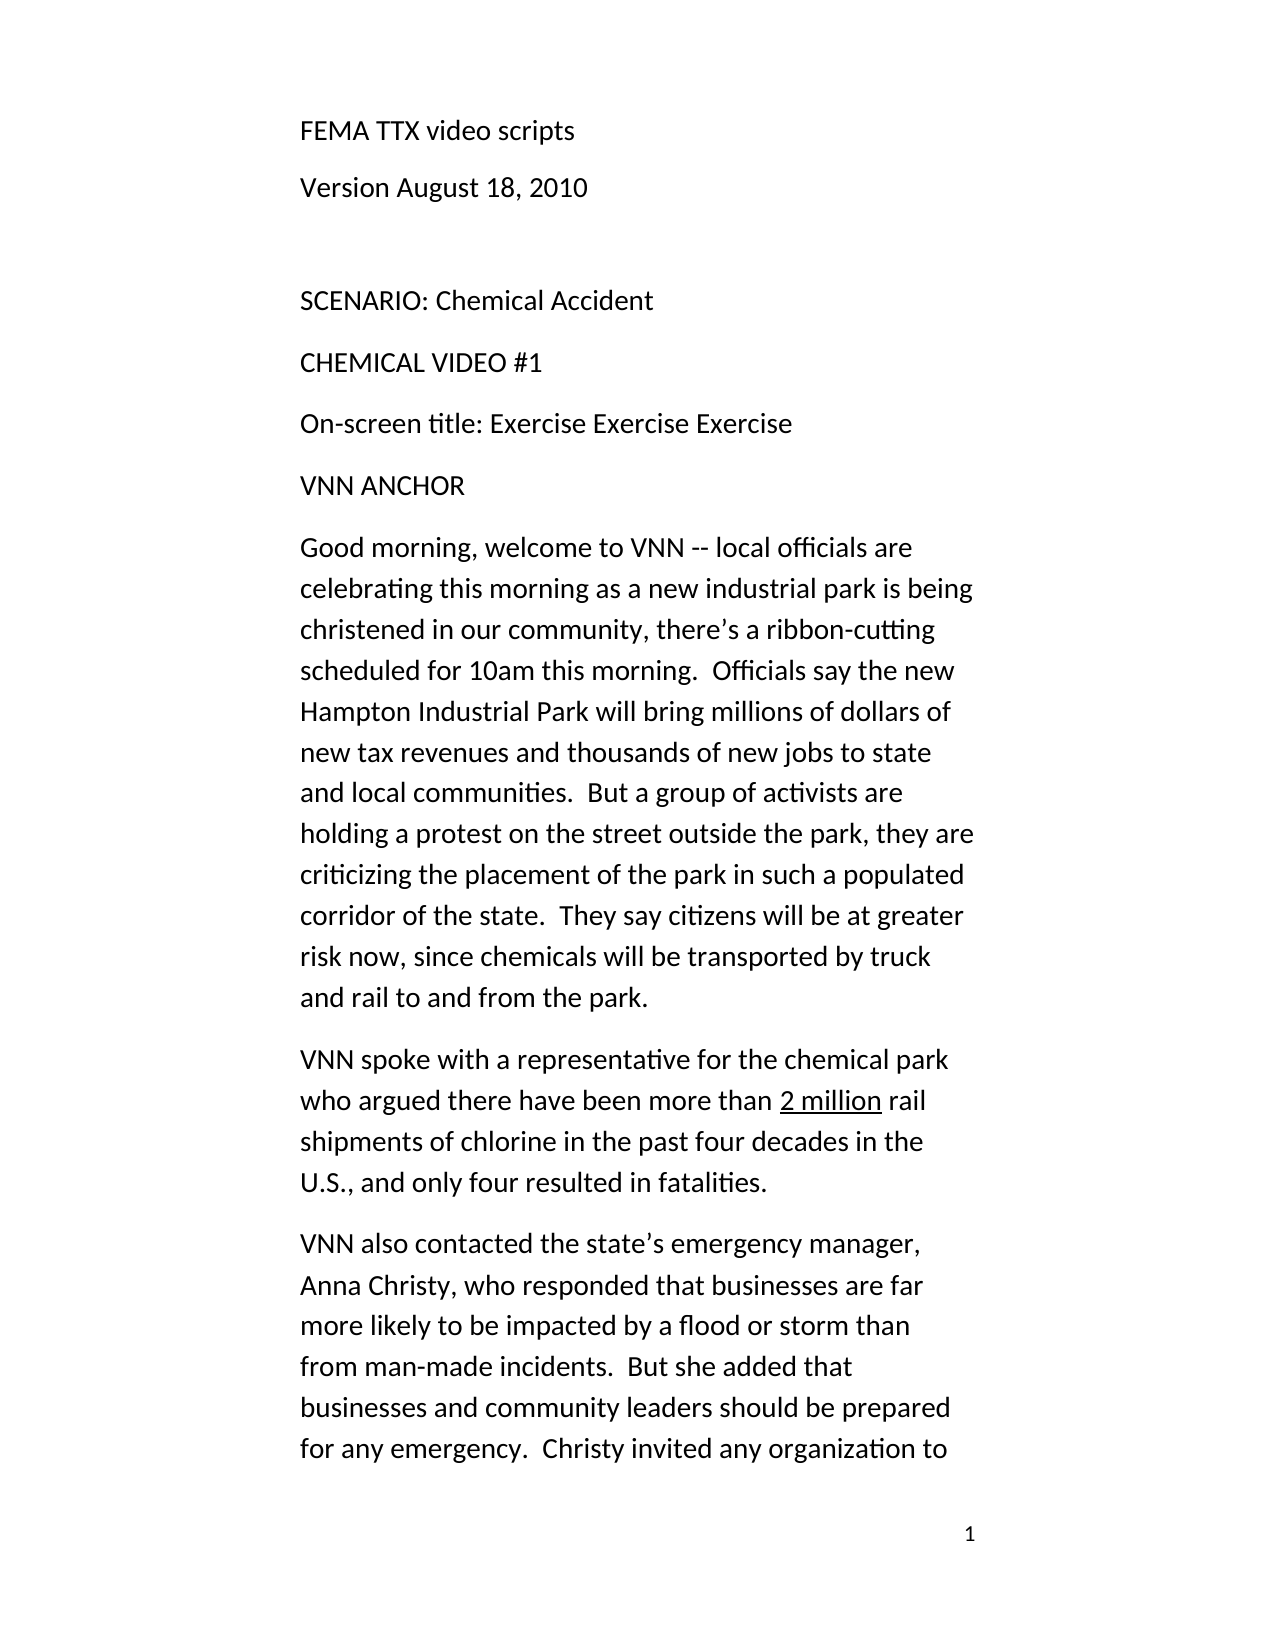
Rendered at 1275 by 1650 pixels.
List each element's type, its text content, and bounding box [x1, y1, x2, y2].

text On-screen title: Exercise Exercise Exercise [300, 405, 975, 441]
text FEMA TTX video scripts [300, 112, 975, 148]
text VNN spoke with a representative for the chemical park who argued there have been more than 2 million rail shipments of chlorine in the past four decades in the U.S., and only four resulted in fatalities. [300, 1041, 975, 1199]
text CHEMICAL VIDEO #1 [300, 344, 975, 379]
text Version August 18, 2010 [300, 169, 975, 204]
text Good morning, welcome to VNN -- local officials are celebrating this morning as a new industrial park is being christened in our community, there’s a ribbon-cutting scheduled for 10am this morning. Officials say the new Hampton Industrial Park will bring millions of dollars of new tax revenues and thousands of new jobs to state and local communities. But a group of activists are holding a protest on the street outside the park, they are criticizing the placement of the park in such a populated corridor of the state. They say citizens will be at greater risk now, since chemicals will be transported by truck and rail to and from the park. [300, 529, 975, 1015]
text SCENARIO: Chemical Accident [300, 282, 975, 317]
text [300, 1226, 975, 1466]
text VNN ANCHOR [300, 467, 975, 503]
